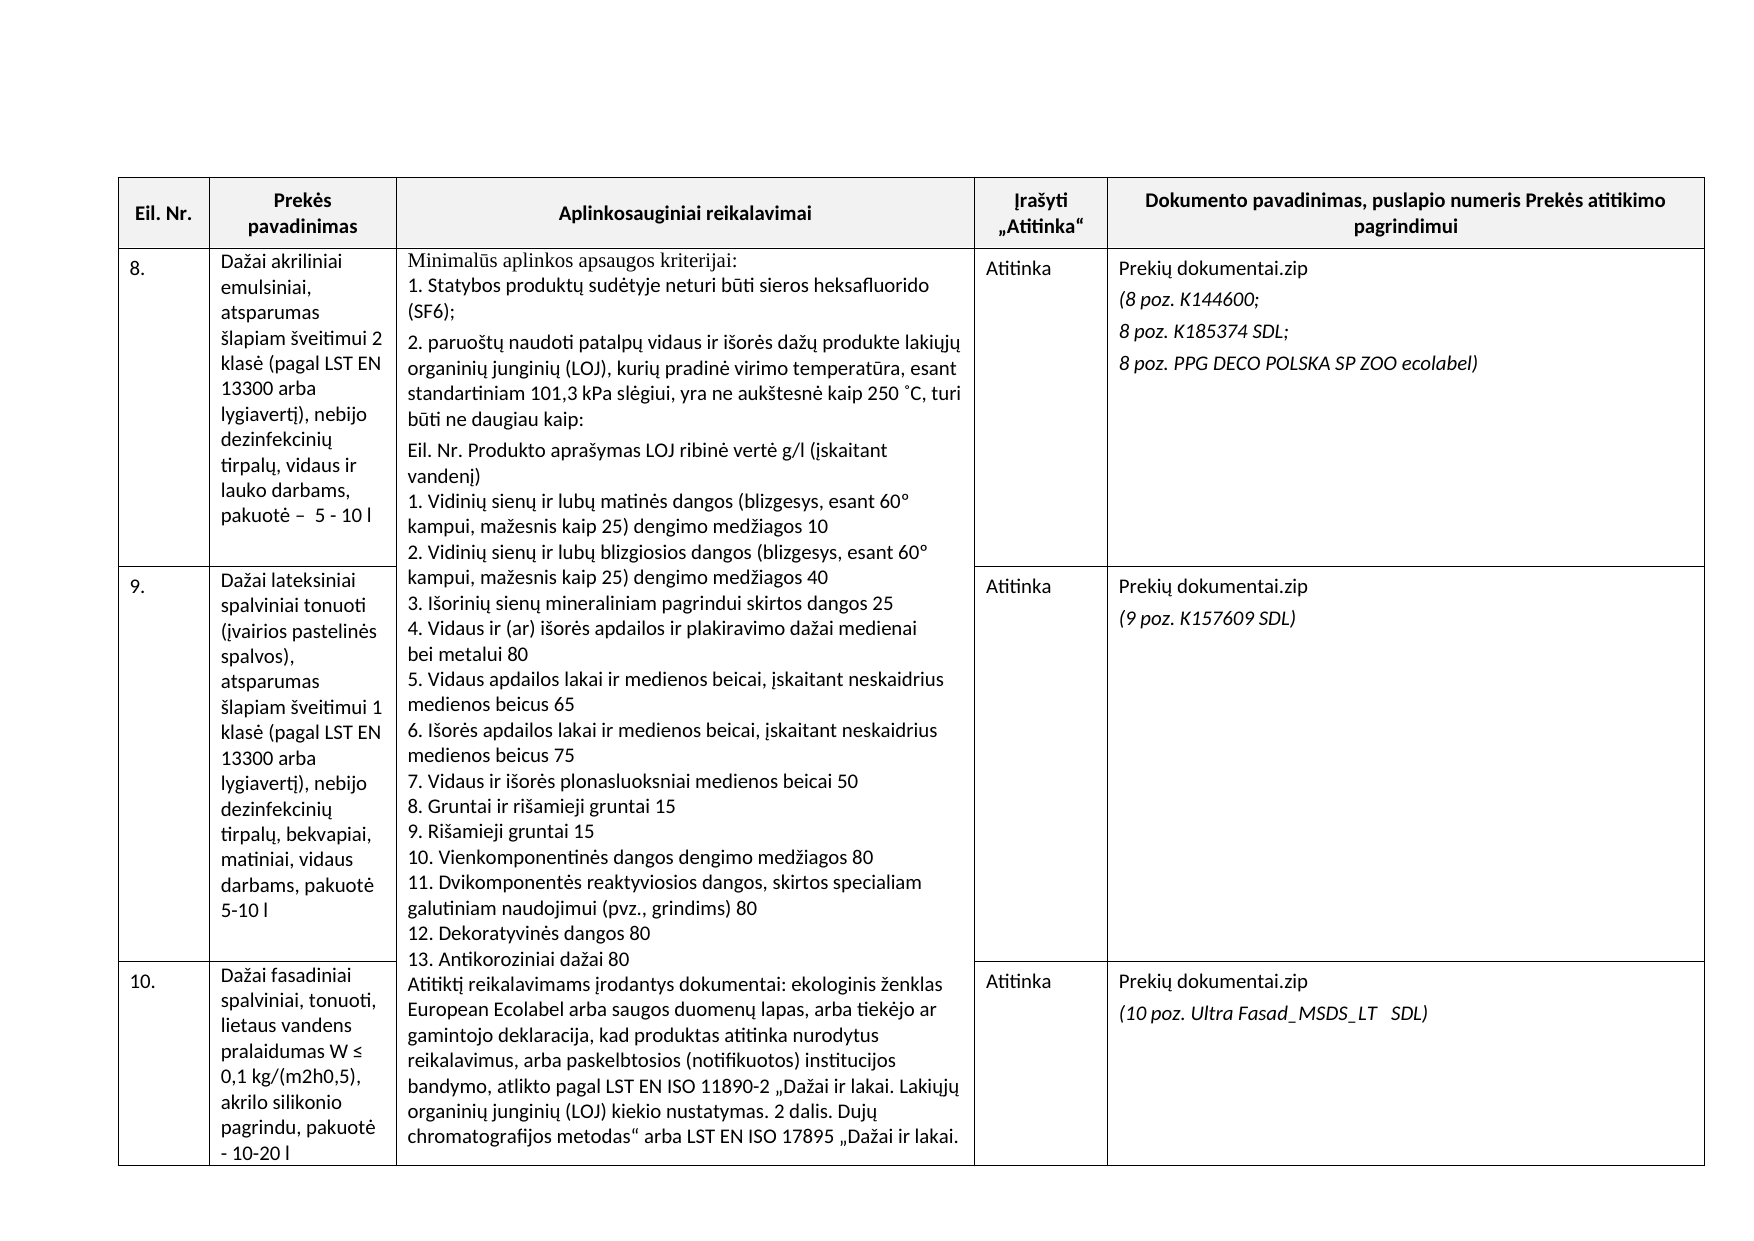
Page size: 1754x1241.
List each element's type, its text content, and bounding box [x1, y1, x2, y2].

table_cell Prekių dokumentai.zip (9 poz. K157609 SDL) [1108, 567, 1704, 961]
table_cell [1108, 962, 1704, 1165]
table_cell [210, 962, 396, 1165]
table_cell 10. [119, 962, 209, 1165]
table_header Prekės pavadinimas [210, 178, 396, 247]
table_cell 9. [119, 567, 209, 961]
table_cell Dažai akriliniai emulsiniai, atsparumas šlapiam šveitimui 2 klasė (pagal LST EN 13300 arba lygiavertį), nebijo dezinfekcinių tirpalų, vidaus ir lauko darbams, pakuotė – 5 - 10 l [210, 249, 396, 566]
table_header Dokumento pavadinimas, puslapio numeris Prekės atitikimo pagrindimui [1108, 178, 1704, 247]
table_cell Prekių dokumentai.zip (8 poz. K144600; 8 poz. K185374 SDL; 8 poz. PPG DECO POLSKA SP ZOO ecolabel) [1108, 249, 1704, 566]
table_cell Atitinka [975, 249, 1107, 566]
table_cell Atitinka [975, 962, 1107, 1165]
table_cell Minimalūs aplinkos apsaugos kriterijai: 1. Statybos produktų sudėtyje neturi būti sieros heksafluorido (SF6); 2. paruoštų naudoti patalpų vidaus ir išorės dažų produkte lakiųjų organinių junginių (LOJ), kurių pradinė virimo temperatūra, esant standartiniam 101,3 kPa slėgiui, yra ne aukštesnė kaip 250 ˚C, turi būti ne daugiau kaip: Eil. Nr. Produkto aprašymas LOJ ribinė vertė g/l (įskaitant vandenį) 1. Vidinių sienų ir lubų matinės dangos (blizgesys, esant 60º kampui, mažesnis kaip 25) dengimo medžiagos 10 2. Vidinių sienų ir lubų blizgiosios dangos (blizgesys, esant 60º kampui, mažesnis kaip 25) dengimo medžiagos 40 3. Išorinių sienų mineraliniam pagrindui skirtos dangos 25 4. Vidaus ir (ar) išorės apdailos ir plakiravimo dažai medienai bei metalui 80 5. Vidaus apdailos lakai ir medienos beicai, įskaitant neskaidrius medienos beicus 65 6. Išorės apdailos lakai ir medienos beicai, įskaitant neskaidrius medienos beicus 75 7. Vidaus ir išorės plonasluoksniai medienos beicai 50 8. Gruntai ir rišamieji gruntai 15 9. Rišamieji gruntai 15 10. Vienkomponentinės dangos dengimo medžiagos 80 11. Dvikomponentės reaktyviosios dangos, skirtos specialiam galutiniam naudojimui (pvz., grindims) 80 12. Dekoratyvinės dangos 80 13. Antikoroziniai dažai 80 Atitiktį reikalavimams įrodantys dokumentai: ekologinis ženklas European Ecolabel arba saugos duomenų lapas, arba tiekėjo ar gamintojo deklaracija, kad produktas atitinka nurodytus reikalavimus, arba paskelbtosios (notifikuotos) institucijos bandymo, atlikto pagal LST EN ISO 11890-2 „Dažai ir lakai. Lakiųjų organinių junginių (LOJ) kiekio nustatymas. 2 dalis. Dujų chromatografijos metodas“ arba LST EN ISO 17895 „Dažai ir lakai. Lakiųjų organinių junginių (LOJ) kiekio emulsiniuose dažuose su mažu LOJ kiekiu (indo LOJ) nustatymas“ standartuose ar jiems lygiaverčiuose standartuose nustatytus metodus, ataskaita, arba kiti lygiaverčiai įrodymai; 3. patalpų vidaus ir išorės dažų sudėtyje neturi būti daugiau kaip 0,01 % pagal masę pavojingų cheminių medžiagų, klasifikuojamų priskiriant bet kurią iš toliau nurodytų pavojingumo frazę pagal Reglamentą (EB) Nr. 1272/2008: toksiškos ar labai toksiškos (H300, H301, H304, H310, H311, H330, H331), toksiška patekus į akis (EUH070), kenkia organams (H370), galinčios pakenkti organams (H371), veikiant ilgą laiką pakenkia kai kuriems organams (H372, H373), galinčios sukelti alerginę odos reakciją (H317), įkvėpus gali sukelti alerginę reakciją, astmos simptomus arba apsunkinti kvėpavimą (H334), sukeliančios paveldimus genetinius defektus (H340, H341), kancerogeninės (H350, H350i, H351), toksiškos reprodukcijai (H360D, H360F, H360FD, H360Fd, H360Df, H361f, H361d, H361fd, H362), pavojingos vandens aplinkai H400, H410, H411, H412), gali sukelti ilgalaikį kenksmingą poveikį vandens organizmams (H413), pavojinga ozono sluoksniui (EUH059). Atitiktį reikalavimams įrodantys dokumentai: ekologinis ženklas European Ecolabel arba saugos duomenų lapas, arba paskelbtosios (notifikuotos) institucijos atlikto bandymo protokolas, arba kiti lygiaverčiai įrodymai; 4. pakuotės turi atitikti Lietuvos Respublikos pakuočių ir pakuočių atliekų tvarkymo įstatymo ir Lietuvos Respublikos aplinkos ministro 2002 m. birželio 27 d. įsakymu Nr. 348 „Dėl pakuočių ir pakuočių atliekų tvarkymo taisyklių patvirtinimo“ patvirtintų Pakuočių ir pakuočių atliekų tvarkymo taisyklių reikalavimus. Atitiktį reikalavimams įrodantys dokumentai: gamintojo ir (ar) importuotojo raštiškas patvirtinimas apie pakuotės atitiktį arba kiti lygiaverčiai įrodymai; [397, 249, 974, 1165]
table_header Eil. Nr. [119, 178, 209, 247]
table_cell 8. [119, 249, 209, 566]
table_cell Dažai lateksiniai spalviniai tonuoti (įvairios pastelinės spalvos), atsparumas šlapiam šveitimui 1 klasė (pagal LST EN 13300 arba lygiavertį), nebijo dezinfekcinių tirpalų, bekvapiai, matiniai, vidaus darbams, pakuotė 5-10 l [210, 567, 396, 961]
table_header Įrašyti „Atitinka“ [975, 178, 1107, 247]
table_header Aplinkosauginiai reikalavimai [397, 178, 974, 247]
table_cell Atitinka [975, 567, 1107, 961]
